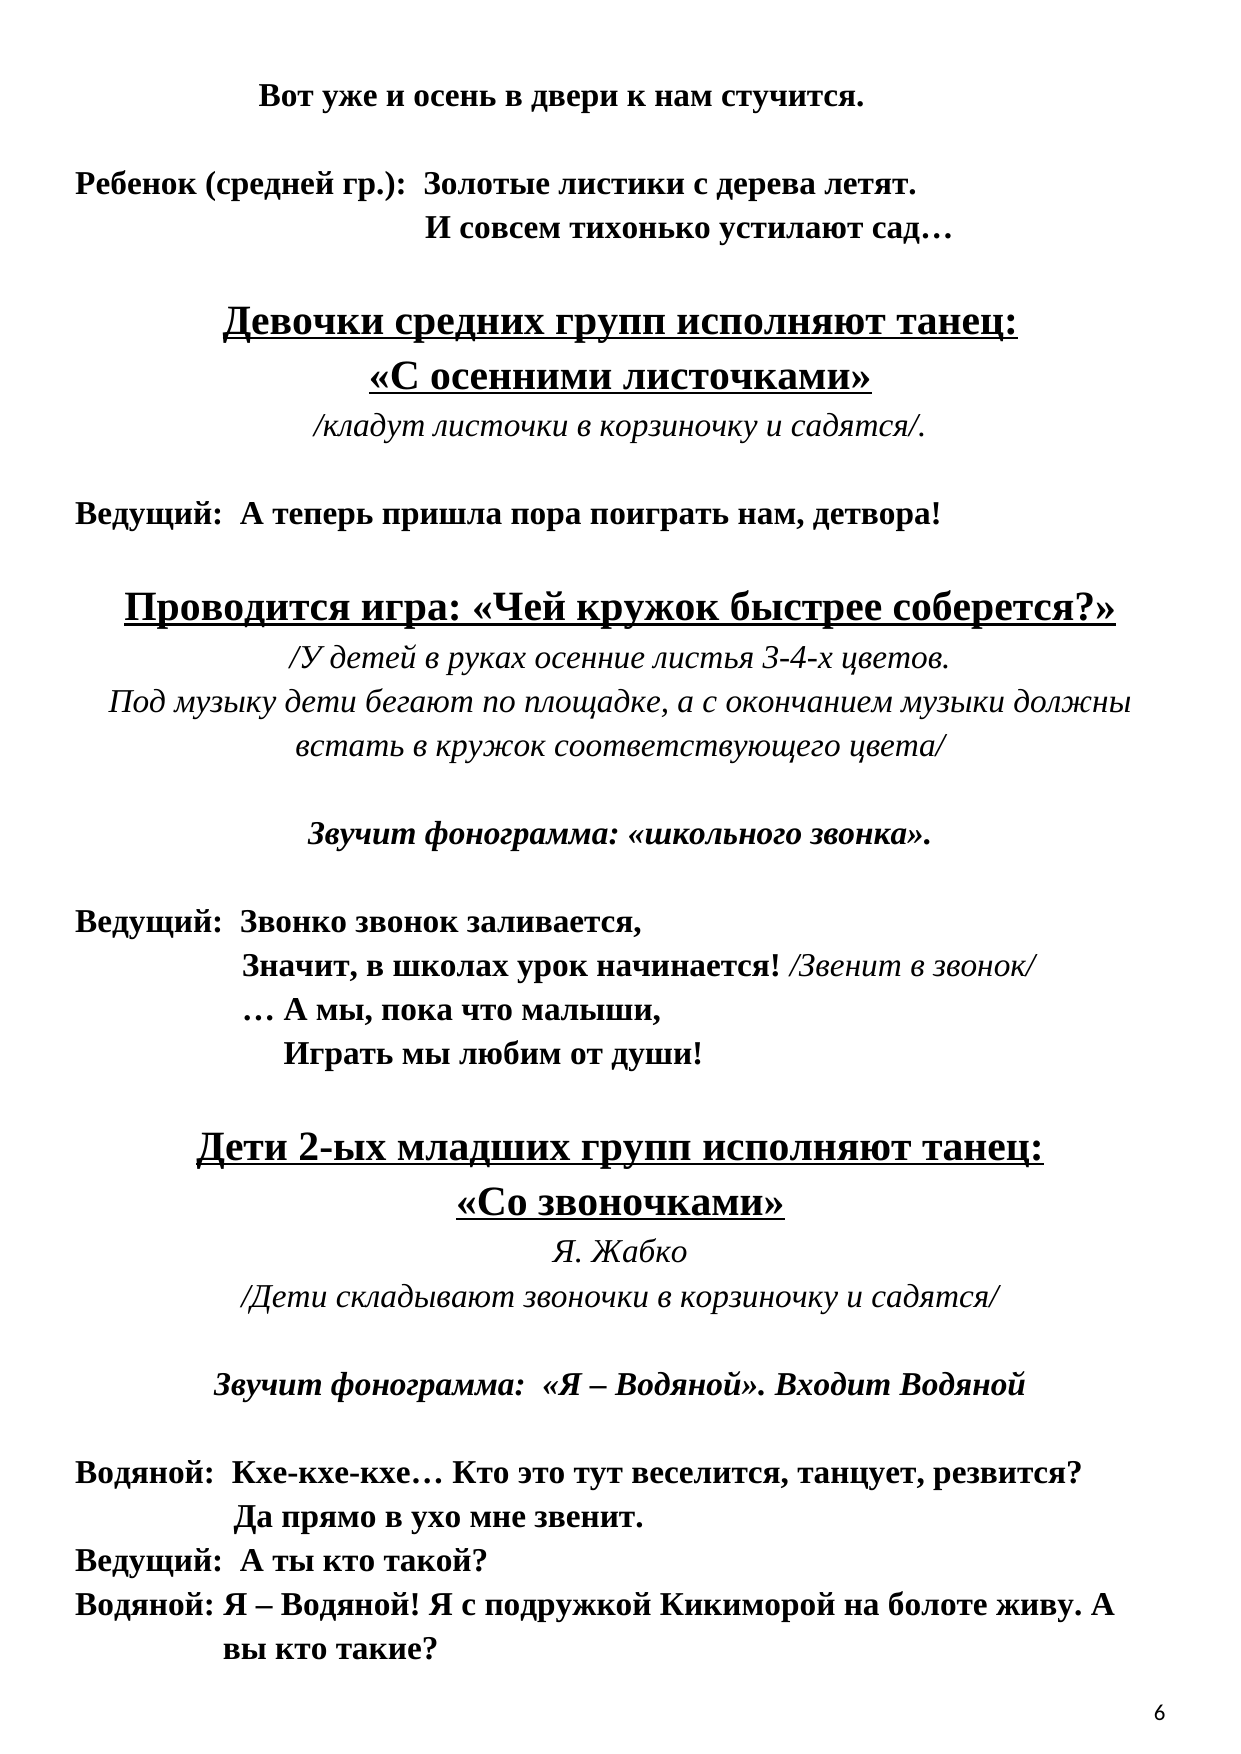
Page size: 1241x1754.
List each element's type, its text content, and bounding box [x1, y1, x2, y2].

text /Дети складывают звоночки в корзиночку и садятся/ [75, 1276, 1165, 1314]
text Ребенок (средней гр.): Золотые листики с дерева летят. [75, 163, 1165, 201]
text Играть мы любим от души! [75, 1033, 1165, 1072]
text Звучит фонограмма: «Я – Водяной». Входит Водяной [75, 1364, 1165, 1402]
text Девочки средних групп исполняют танец: [75, 295, 1165, 343]
text /У детей в руках осенние листья 3-4-х цветов. [75, 637, 1165, 675]
text Я. Жабко [75, 1232, 1165, 1270]
text Звучит фонограмма: «школьного звонка». [75, 813, 1165, 851]
text Водяной: Кхе-кхе-кхе… Кто это тут веселится, танцует, резвится? [75, 1452, 1165, 1490]
text «Со звоночками» [75, 1177, 1165, 1224]
text Дети 2-ых младших групп исполняют танец: [75, 1122, 1165, 1169]
text И совсем тихонько устилают сад… [75, 207, 1165, 246]
text Проводится игра: «Чей кружок быстрее соберется?» [75, 582, 1165, 630]
text Водяной: Я – Водяной! Я с подружкой Кикиморой на болоте живу. А вы кто такие? [75, 1584, 1165, 1667]
text Ведущий: А теперь пришла пора поиграть нам, детвора! [75, 494, 1165, 532]
text Под музыку дети бегают по площадке, а с окончанием музыки должны встать в кружок соответствующего цвета/ [75, 681, 1165, 763]
text «С осенними листочками» [75, 350, 1165, 398]
text Значит, в школах урок начинается! /Звенит в звонок/ [75, 945, 1165, 984]
text Вот уже и осень в двери к нам стучится. [75, 75, 1165, 113]
text Ведущий: А ты кто такой? [75, 1540, 1165, 1578]
text /кладут листочки в корзиночку и садятся/. [75, 406, 1165, 444]
text Да прямо в ухо мне звенит. [75, 1496, 1165, 1534]
text … А мы, пока что малыши, [75, 989, 1165, 1028]
text Ведущий: Звонко звонок заливается, [75, 901, 1165, 939]
